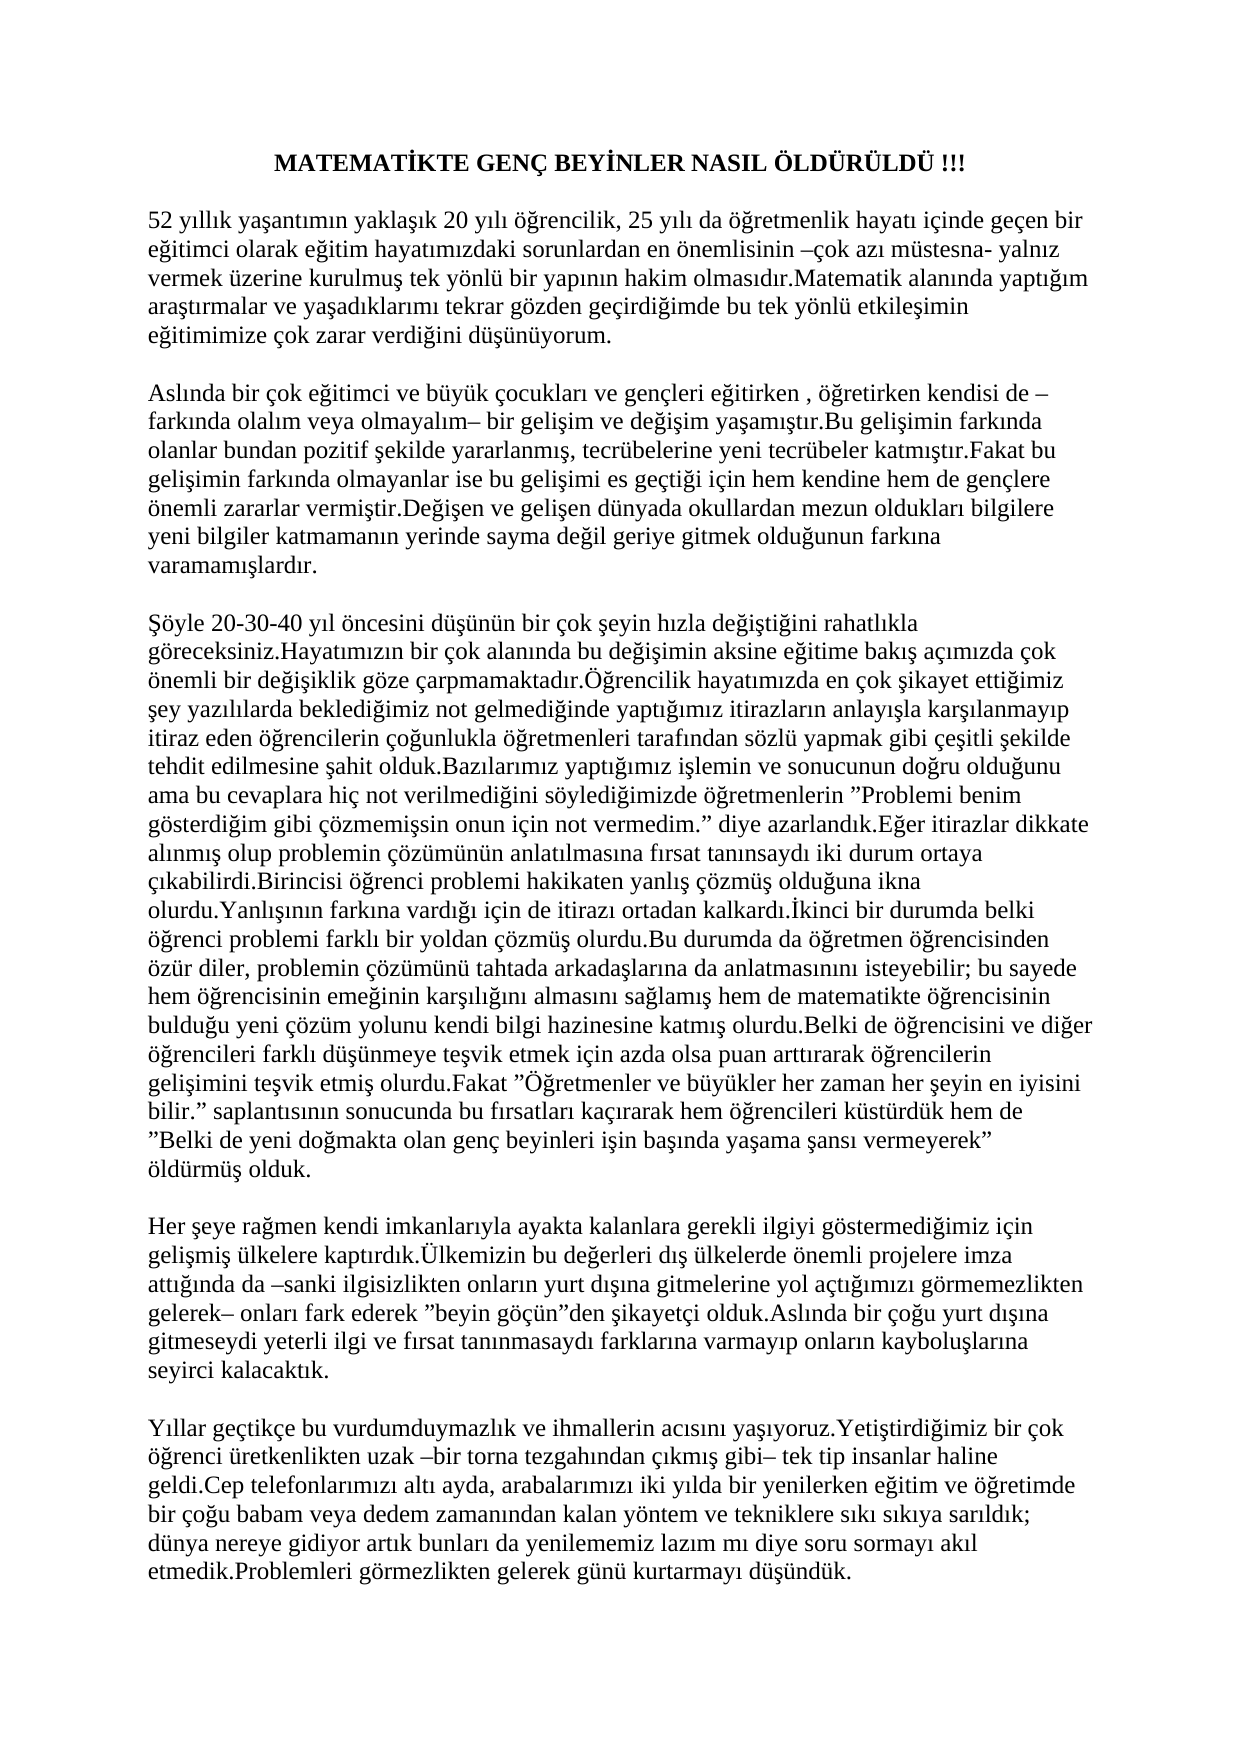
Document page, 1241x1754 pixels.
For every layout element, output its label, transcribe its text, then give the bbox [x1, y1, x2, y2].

text MATEMATİKTE GENÇ BEYİNLER NASIL ÖLDÜRÜLDÜ !!! [148, 148, 1093, 176]
text Aslında bir çok eğitimci ve büyük çocukları ve gençleri eğitirken , öğretirken kendisi de –farkında olalım veya olmayalım– bir gelişim ve değişim yaşamıştır.Bu gelişimin farkında olanlar bundan pozitif şekilde yararlanmış, tecrübelerine yeni tecrübeler katmıştır.Fakat bu gelişimin farkında olmayanlar ise bu gelişimi es geçtiği için hem kendine hem de gençlere önemli zararlar vermiştir.Değişen ve gelişen dünyada okullardan mezun oldukları bilgilere yeni bilgiler katmamanın yerinde sayma değil geriye gitmek olduğunun farkına varamamışlardır. [148, 378, 1093, 579]
text Şöyle 20-30-40 yıl öncesini düşünün bir çok şeyin hızla değiştiğini rahatlıkla göreceksiniz.Hayatımızın bir çok alanında bu değişimin aksine eğitime bakış açımızda çok önemli bir değişiklik göze çarpmamaktadır.Öğrencilik hayatımızda en çok şikayet ettiğimiz şey yazılılarda beklediğimiz not gelmediğinde yaptığımız itirazların anlayışla karşılanmayıp itiraz eden öğrencilerin çoğunlukla öğretmenleri tarafından sözlü yapmak gibi çeşitli şekilde tehdit edilmesine şahit olduk.Bazılarımız yaptığımız işlemin ve sonucunun doğru olduğunu ama bu cevaplara hiç not verilmediğini söylediğimizde öğretmenlerin ”Problemi benim gösterdiğim gibi çözmemişsin onun için not vermedim.” diye azarlandık.Eğer itirazlar dikkate alınmış olup problemin çözümünün anlatılmasına fırsat tanınsaydı iki durum ortaya çıkabilirdi.Birincisi öğrenci problemi hakikaten yanlış çözmüş olduğuna ikna olurdu.Yanlışının farkına vardığı için de itirazı ortadan kalkardı.İkinci bir durumda belki öğrenci problemi farklı bir yoldan çözmüş olurdu.Bu durumda da öğretmen öğrencisinden özür diler, problemin çözümünü tahtada arkadaşlarına da anlatmasınını isteyebilir; bu sayede hem öğrencisinin emeğinin karşılığını almasını sağlamış hem de matematikte öğrencisinin bulduğu yeni çözüm yolunu kendi bilgi hazinesine katmış olurdu.Belki de öğrencisini ve diğer öğrencileri farklı düşünmeye teşvik etmek için azda olsa puan arttırarak öğrencilerin gelişimini teşvik etmiş olurdu.Fakat ”Öğretmenler ve büyükler her zaman her şeyin en iyisini bilir.” saplantısının sonucunda bu fırsatları kaçırarak hem öğrencileri küstürdük hem de ”Belki de yeni doğmakta olan genç beyinleri işin başında yaşama şansı vermeyerek” öldürmüş olduk. [148, 608, 1093, 1183]
text 52 yıllık yaşantımın yaklaşık 20 yılı öğrencilik, 25 yılı da öğretmenlik hayatı içinde geçen bir eğitimci olarak eğitim hayatımızdaki sorunlardan en önemlisinin –çok azı müstesna- yalnız vermek üzerine kurulmuş tek yönlü bir yapının hakim olmasıdır.Matematik alanında yaptığım araştırmalar ve yaşadıklarımı tekrar gözden geçirdiğimde bu tek yönlü etkileşimin eğitimimize çok zarar verdiğini düşünüyorum. [148, 205, 1093, 349]
text Yıllar geçtikçe bu vurdumduymazlık ve ihmallerin acısını yaşıyoruz.Yetiştirdiğimiz bir çok öğrenci üretkenlikten uzak –bir torna tezgahından çıkmış gibi– tek tip insanlar haline geldi.Cep telefonlarımızı altı ayda, arabalarımızı iki yılda bir yenilerken eğitim ve öğretimde bir çoğu babam veya dedem zamanından kalan yöntem ve tekniklere sıkı sıkıya sarıldık; dünya nereye gidiyor artık bunları da yenilememiz lazım mı diye soru sormayı akıl etmedik.Problemleri görmezlikten gelerek günü kurtarmayı düşündük. [148, 1413, 1093, 1585]
text Her şeye rağmen kendi imkanlarıyla ayakta kalanlara gerekli ilgiyi göstermediğimiz için gelişmiş ülkelere kaptırdık.Ülkemizin bu değerleri dış ülkelerde önemli projelere imza attığında da –sanki ilgisizlikten onların yurt dışına gitmelerine yol açtığımızı görmemezlikten gelerek– onları fark ederek ”beyin göçün”den şikayetçi olduk.Aslında bir çoğu yurt dışına gitmeseydi yeterli ilgi ve fırsat tanınmasaydı farklarına varmayıp onların kayboluşlarına seyirci kalacaktık. [148, 1211, 1093, 1384]
